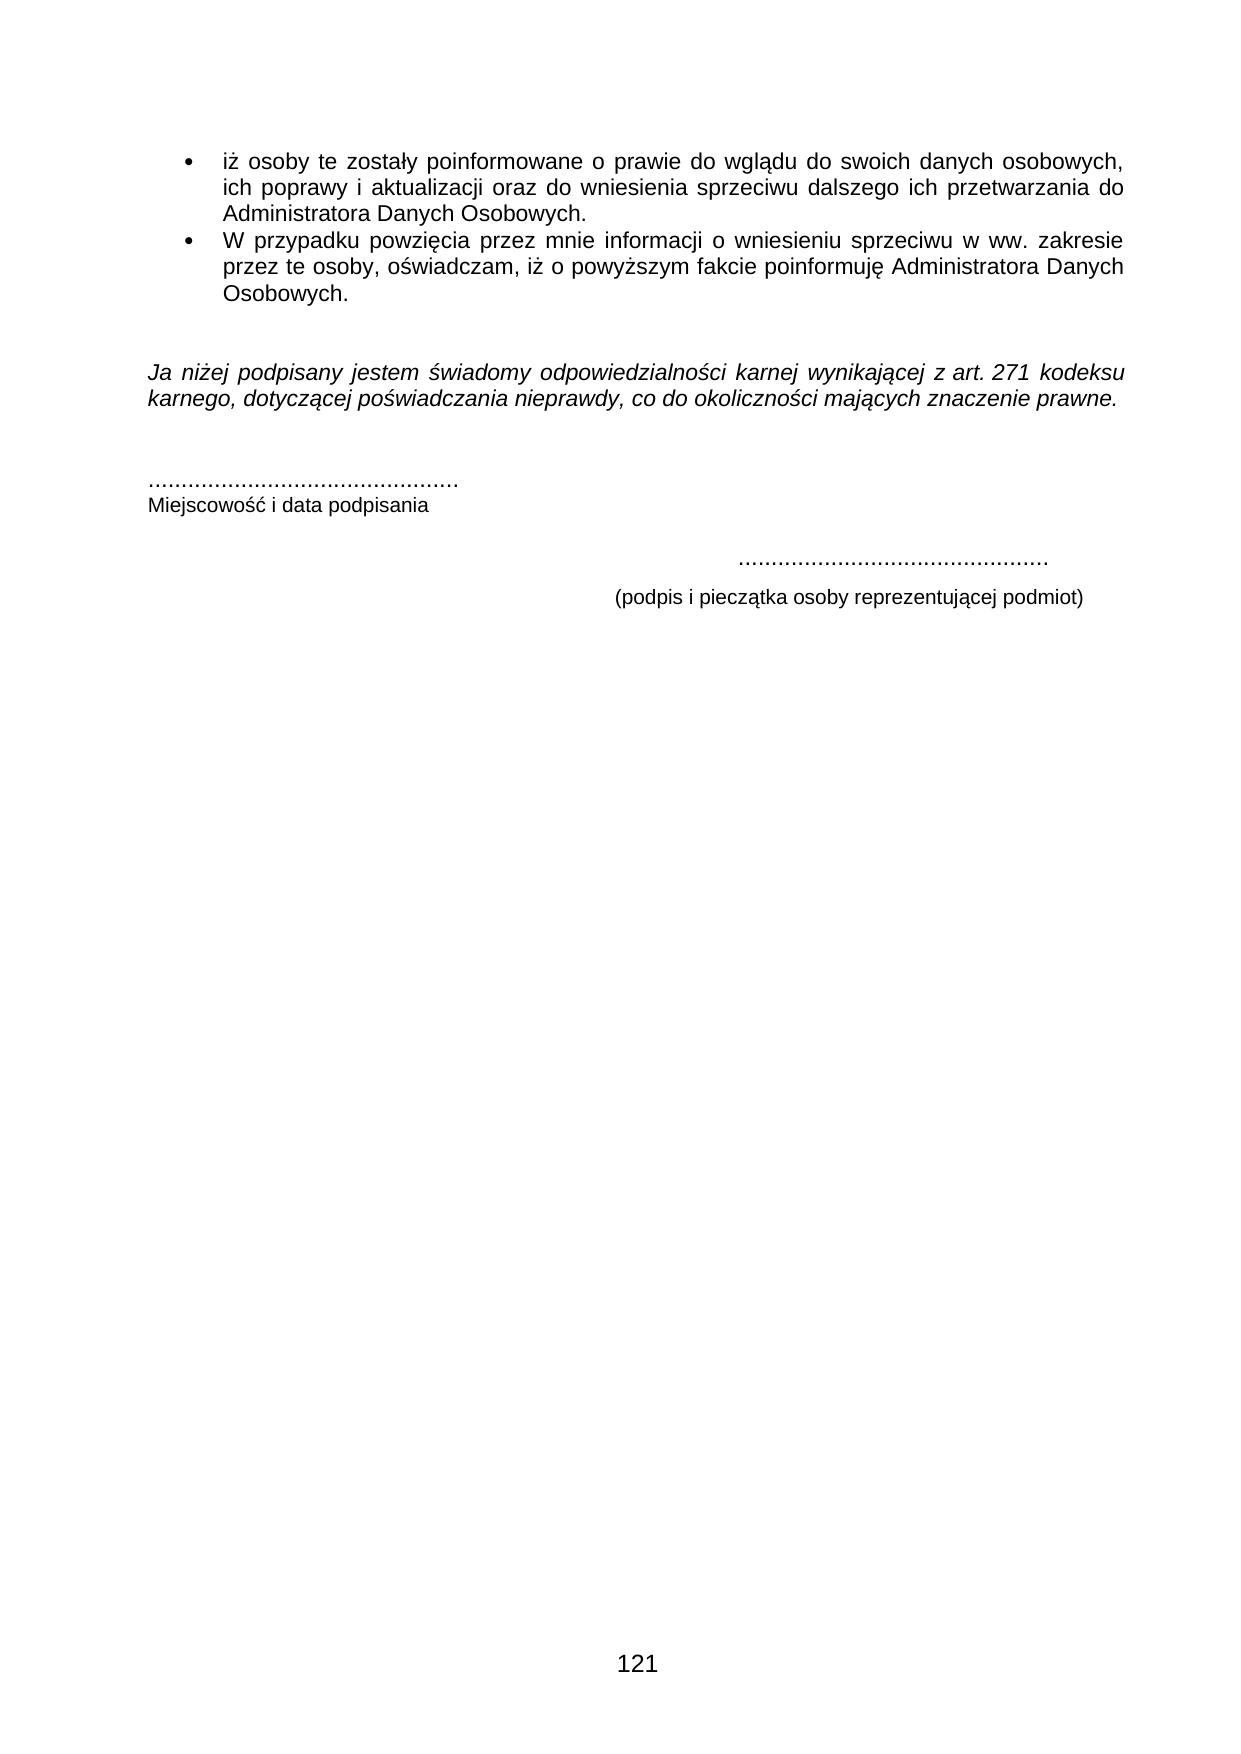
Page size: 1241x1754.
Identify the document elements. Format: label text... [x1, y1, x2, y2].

text Ja niżej podpisany jestem świadomy odpowiedzialności karnej wynikającej z art. 271 kodeksu karnego, dotyczącej poświadczania nieprawdy, co do okoliczności mających znaczenie prawne. [148, 358, 1125, 411]
text (podpis i pieczątka osoby reprezentującej podmiot) [443, 584, 1125, 608]
list W przypadku powzięcia przez mnie informacji o wniesieniu sprzeciwu w ww. zakresie przez te osoby, oświadczam, iż o powyższym fakcie poinformuję Administratora Danych Osobowych. [185, 227, 1125, 306]
text ............................................... [664, 543, 1125, 571]
text ............................................... [148, 465, 1125, 493]
list iż osoby te zostały poinformowane o prawie do wglądu do swoich danych osobowych, ich poprawy i aktualizacji oraz do wniesienia sprzeciwu dalszego ich przetwarzania do Administratora Danych Osobowych. [185, 148, 1125, 227]
text Miejscowość i data podpisania [148, 493, 1125, 517]
